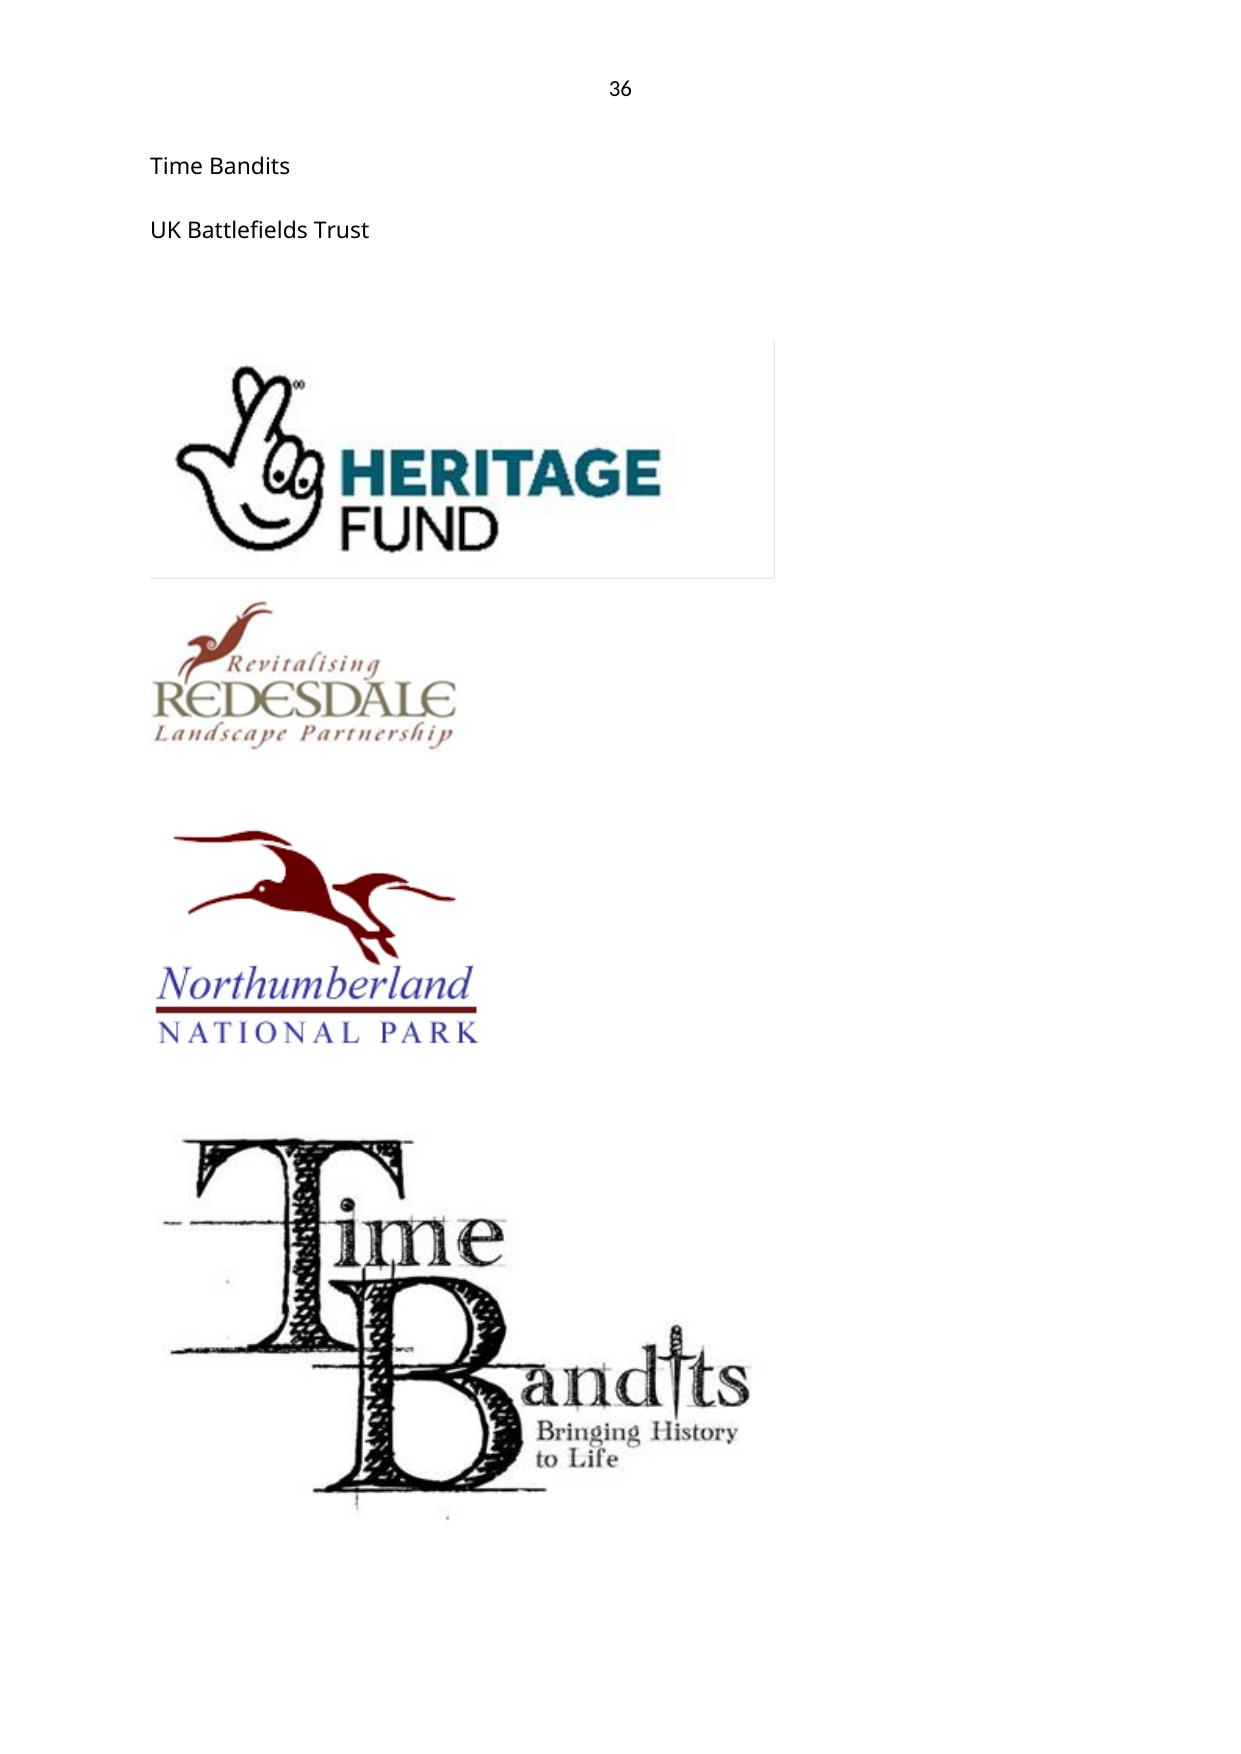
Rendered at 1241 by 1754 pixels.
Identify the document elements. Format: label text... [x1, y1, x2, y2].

picture [150, 340, 776, 580]
text Time Bandits [150, 150, 1090, 181]
picture [150, 1119, 763, 1526]
picture [150, 822, 483, 1051]
picture [150, 598, 459, 753]
text UK Battlefields Trust [150, 213, 1090, 245]
